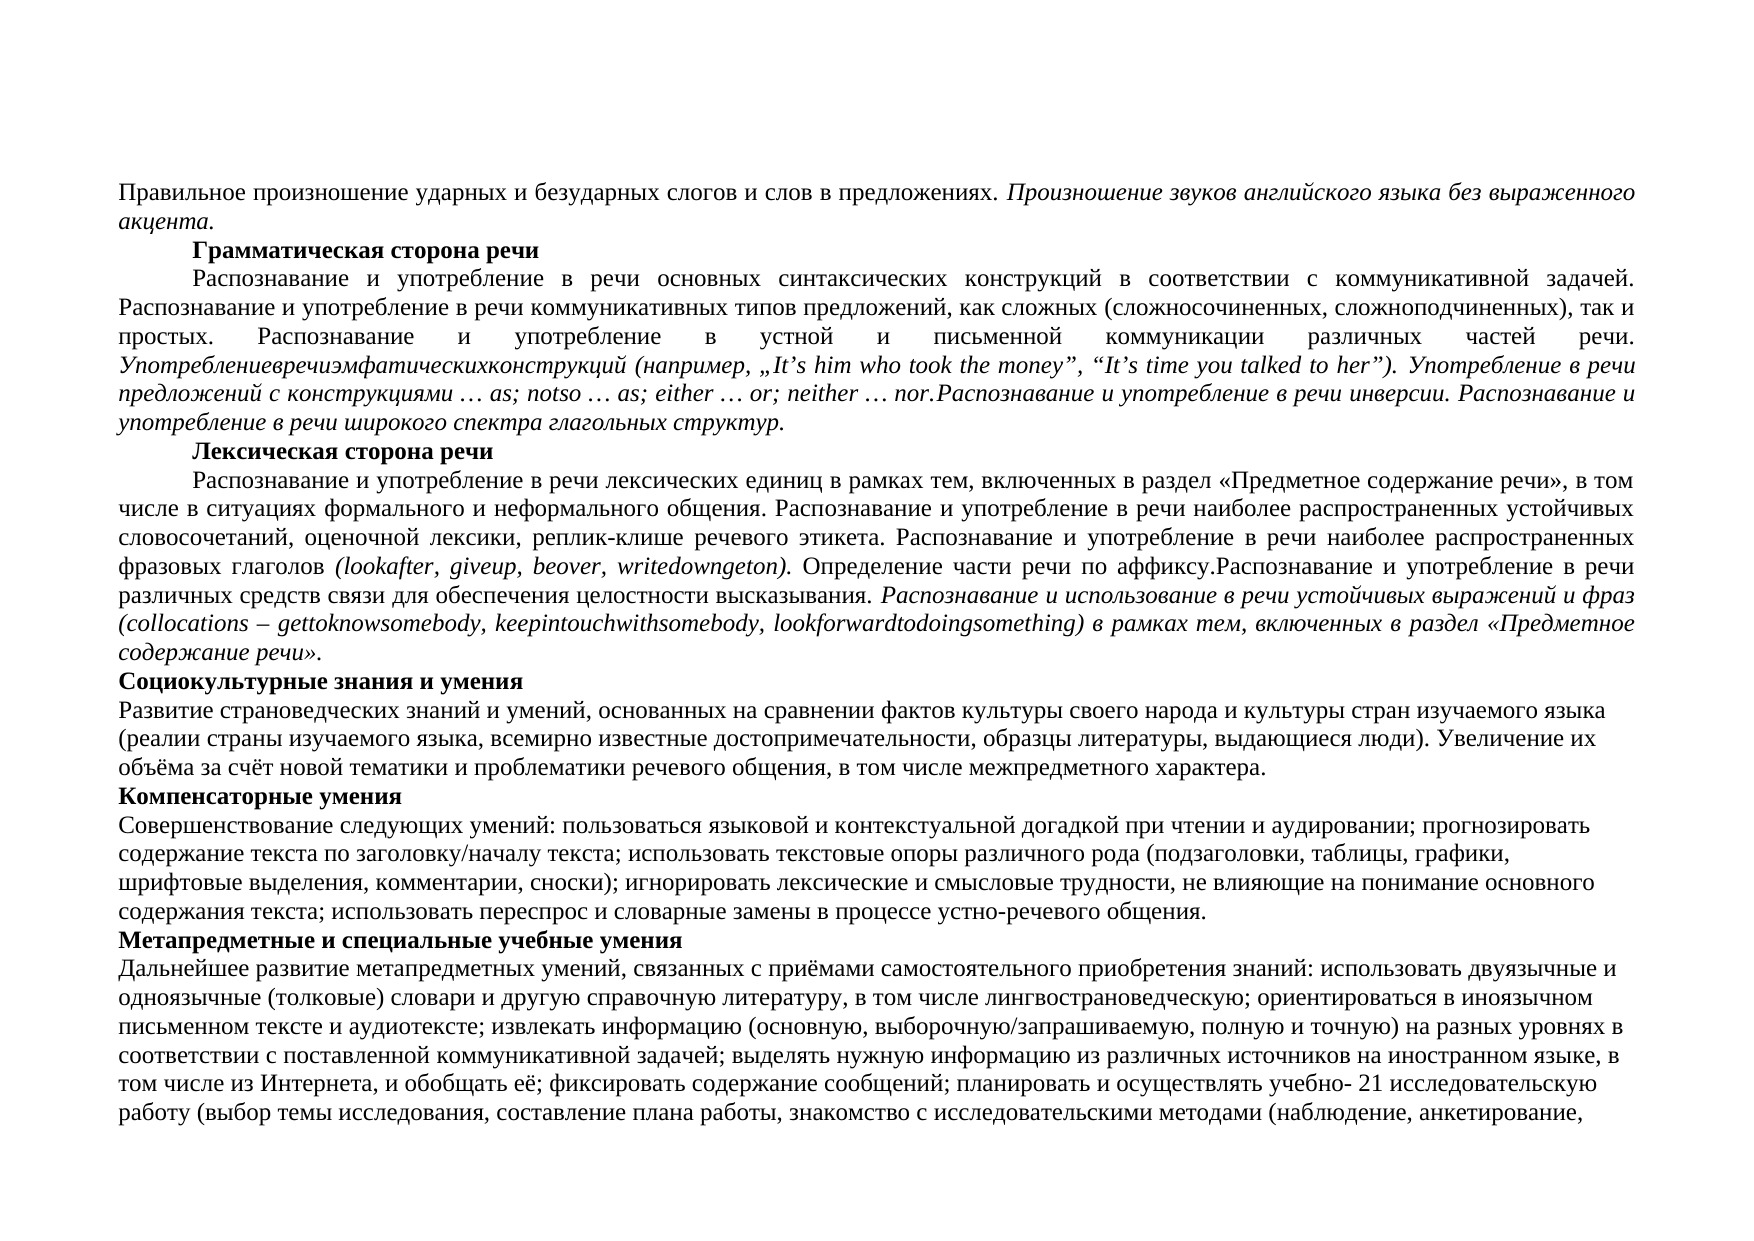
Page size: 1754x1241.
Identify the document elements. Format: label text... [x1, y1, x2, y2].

text Социокультурные знания и умения [118, 666, 1636, 695]
text Совершенствование следующих умений: пользоваться языковой и контекстуальной догадкой при чтении и аудировании; прогнозировать содержание текста по заголовку/началу текста; использовать текстовые опоры различного рода (подзаголовки, таблицы, графики, шрифтовые выделения, комментарии, сноски); игнорировать лексические и смысловые трудности, не влияющие на понимание основного содержания текста; использовать переспрос и словарные замены в процессе устно-речевого общения. [118, 810, 1636, 925]
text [118, 177, 1636, 235]
text Лексическая сторона речи [118, 436, 1636, 465]
text Грамматическая сторона речи [118, 235, 1636, 263]
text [118, 953, 1636, 1126]
text Компенсаторные умения [118, 781, 1636, 810]
text Распознавание и употребление в речи лексических единиц в рамках тем, включенных в раздел «Предметное содержание речи», в том числе в ситуациях формального и неформального общения. Распознавание и употребление в речи наиболее распространенных устойчивых словосочетаний, оценочной лексики, реплик-клише речевого этикета. Распознавание и употребление в речи наиболее распространенных фразовых глаголов (lookafter, giveup, beover, writedowngeton). Определение части речи по аффиксу.Распознавание и употребление в речи различных средств связи для обеспечения целостности высказывания. Распознавание и использование в речи устойчивых выражений и фраз (collocations – gettoknowsomebody, keepintouchwithsomebody, lookforwardtodoingsomething) в рамках тем, включенных в раздел «Предметное содержание речи». [118, 465, 1636, 666]
text Распознавание и употребление в речи основных синтаксических конструкций в соответствии с коммуникативной задачей. Распознавание и употребление в речи коммуникативных типов предложений, как сложных (сложносочиненных, сложноподчиненных), так и простых. Распознавание и употребление в устной и письменной коммуникации различных частей речи. Употреблениевречиэмфатическихконструкций (например, „It’s him who took the money”, “It’s time you talked to her”). Употребление в речи предложений с конструкциями … as; notso … as; either … or; neither … nor.Распознавание и употребление в речи инверсии. Распознавание и употребление в речи широкого спектра глагольных структур. [118, 263, 1636, 436]
text Метапредметные и специальные учебные умения [118, 925, 1636, 953]
text Развитие страноведческих знаний и умений, основанных на сравнении фактов культуры своего народа и культуры стран изучаемого языка (реалии страны изучаемого языка, всемирно известные достопримечательности, образцы литературы, выдающиеся люди). Увеличение их объёма за счёт новой тематики и проблематики речевого общения, в том числе межпредметного характера. [118, 695, 1636, 781]
